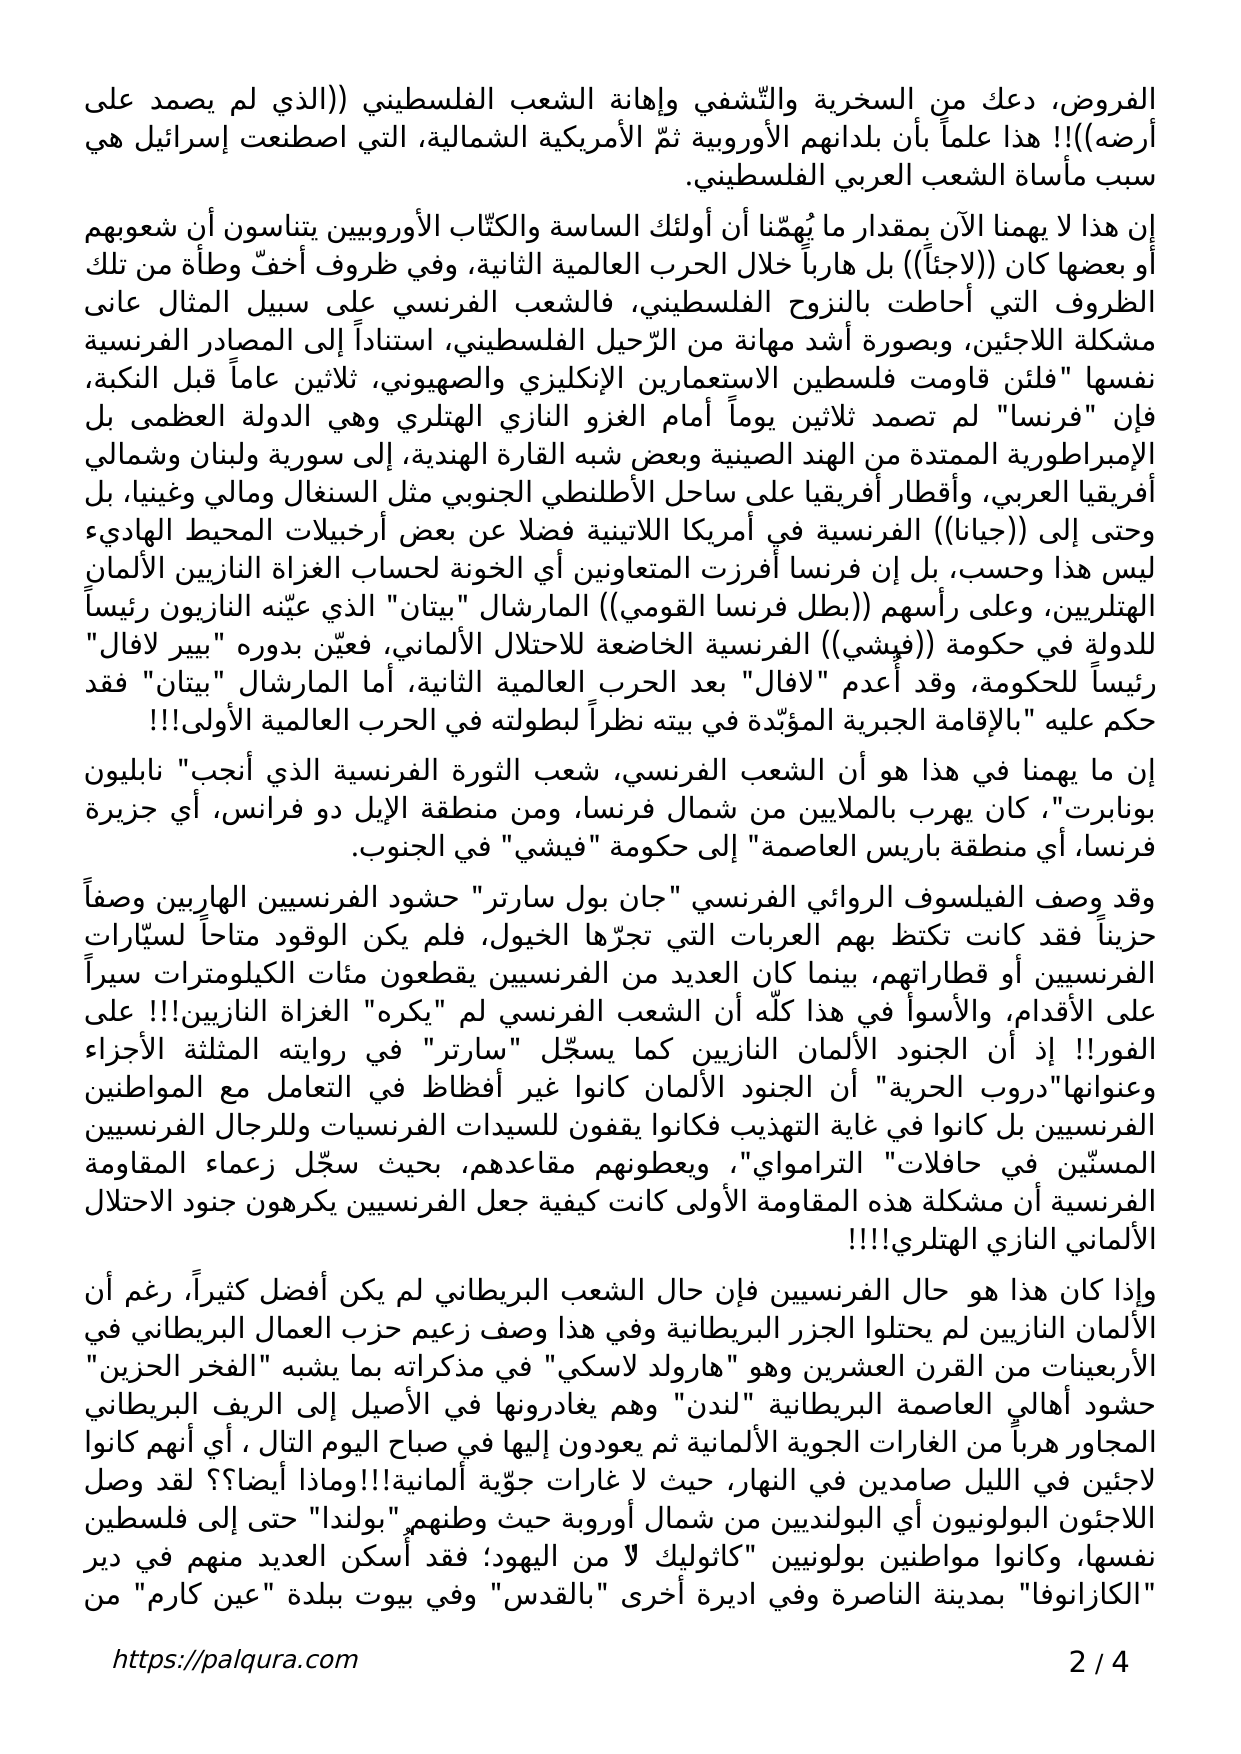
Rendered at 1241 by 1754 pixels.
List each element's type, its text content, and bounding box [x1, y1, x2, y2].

text إن هذا لا يهمنا الآن بمقدار ما يُهمّنا أن أولئك الساسة والكتّاب الأوروبيين يتناسون أن شعوبهم أو بعضها كان ((لاجئاً)) بل هارباً خلال الحرب العالمية الثانية، وفي ظروف أخفّ وطأة من تلك الظروف التي أحاطت بالنزوح الفلسطيني، فالشعب الفرنسي على سبيل المثال عانى مشكلة اللاجئين، وبصورة أشد مهانة من الرّحيل الفلسطيني، استناداً إلى المصادر الفرنسية نفسها "فلئن قاومت فلسطين الاستعمارين الإنكليزي والصهيوني، ثلاثين عاماً قبل النكبة، فإن "فرنسا" لم تصمد ثلاثين يوماً أمام الغزو النازي الهتلري وهي الدولة العظمى بل الإمبراطورية الممتدة من الهند الصينية وبعض شبه القارة الهندية، إلى سورية ولبنان وشمالي أفريقيا العربي، وأقطار أفريقيا على ساحل الأطلنطي الجنوبي مثل السنغال ومالي وغينيا، بل وحتى إلى ((جيانا)) الفرنسية في أمريكا اللاتينية فضلا عن بعض أرخبيلات المحيط الهاديء ليس هذا وحسب، بل إن فرنسا أفرزت المتعاونين أي الخونة لحساب الغزاة النازيين الألمان الهتلريين، وعلى رأسهم ((بطل فرنسا القومي)) المارشال "بيتان" الذي عيّنه النازيون رئيساً للدولة في حكومة ((فيشي)) الفرنسية الخاضعة للاحتلال الألماني، فعيّن بدوره "بيير لافال" رئيساً للحكومة، وقد أُعدم "لافال" بعد الحرب العالمية الثانية، أما المارشال "بيتان" فقد حكم عليه "بالإقامة الجبرية المؤبّدة في بيته نظراً لبطولته في الحرب العالمية الأولى!!! [83, 210, 1157, 742]
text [83, 1274, 1157, 1616]
text وقد وصف الفيلسوف الروائي الفرنسي "جان بول سارتر" حشود الفرنسيين الهاربين وصفاً حزيناً فقد كانت تكتظ بهم العربات التي تجرّها الخيول، فلم يكن الوقود متاحاً لسيّارات الفرنسيين أو قطاراتهم، بينما كان العديد من الفرنسيين يقطعون مئات الكيلومترات سيراً على الأقدام، والأسوأ في هذا كلّه أن الشعب الفرنسي لم "يكره" الغزاة النازيين!!! على الفور!! إذ أن الجنود الألمان النازيين كما يسجّل "سارتر" في روايته المثلثة الأجزاء وعنوانها"دروب الحرية" أن الجنود الألمان كانوا غير أفظاظ في التعامل مع المواطنين الفرنسيين بل كانوا في غاية التهذيب فكانوا يقفون للسيدات الفرنسيات وللرجال الفرنسيين المسنّين في حافلات" الترامواي"، ويعطونهم مقاعدهم، بحيث سجّل زعماء المقاومة الفرنسية أن مشكلة هذه المقاومة الأولى كانت كيفية جعل الفرنسيين يكرهون جنود الاحتلال الألماني النازي الهتلري!!!! [83, 881, 1157, 1261]
text إن ما يهمنا في هذا هو أن الشعب الفرنسي، شعب الثورة الفرنسية الذي أنجب" نابليون بونابرت"، كان يهرب بالملايين من شمال فرنسا، ومن منطقة الإيل دو فرانس، أي جزيرة فرنسا، أي منطقة باريس العاصمة" إلى حكومة "فيشي" في الجنوب. [83, 755, 1157, 869]
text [83, 83, 1157, 197]
